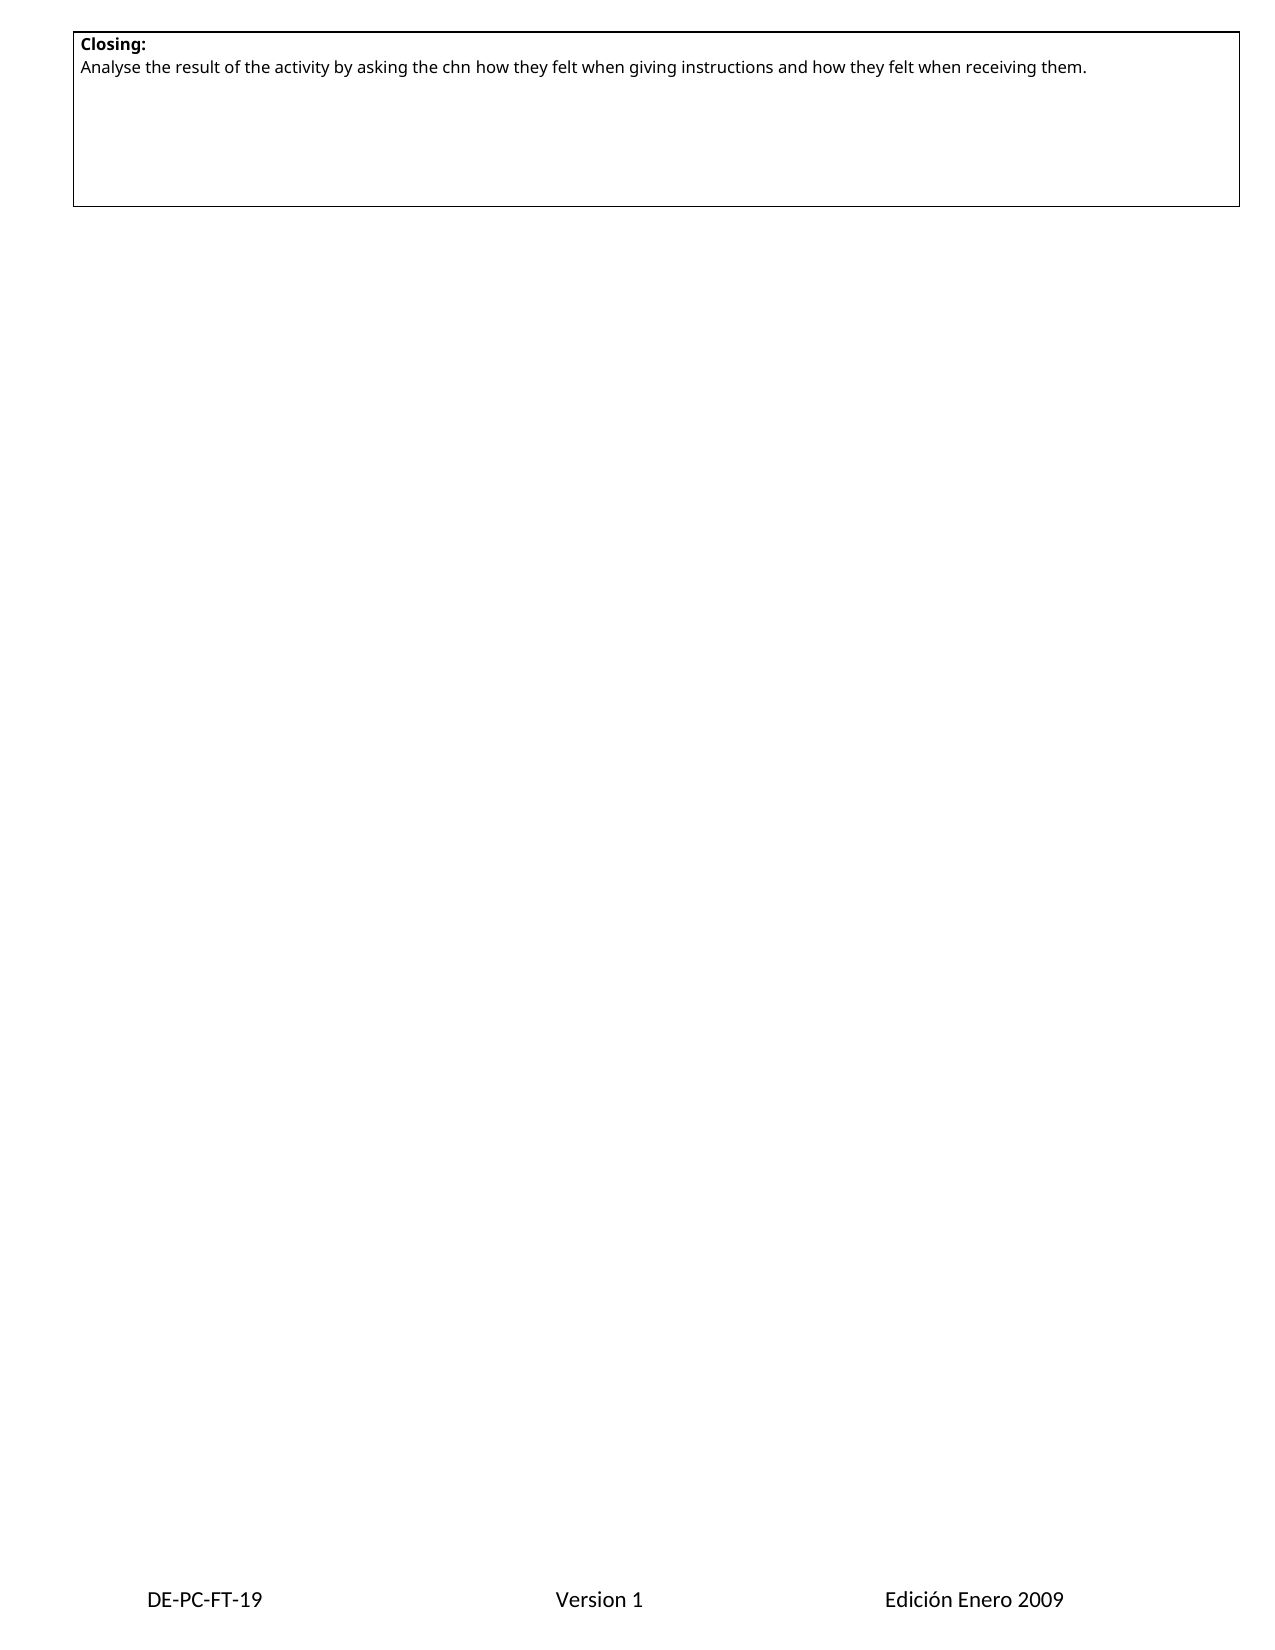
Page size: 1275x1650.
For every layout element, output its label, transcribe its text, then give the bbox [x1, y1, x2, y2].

table_cell Closing: Analyse the result of the activity by asking the chn how they felt when giving instructions and how they felt when receiving them. [74, 33, 1239, 206]
